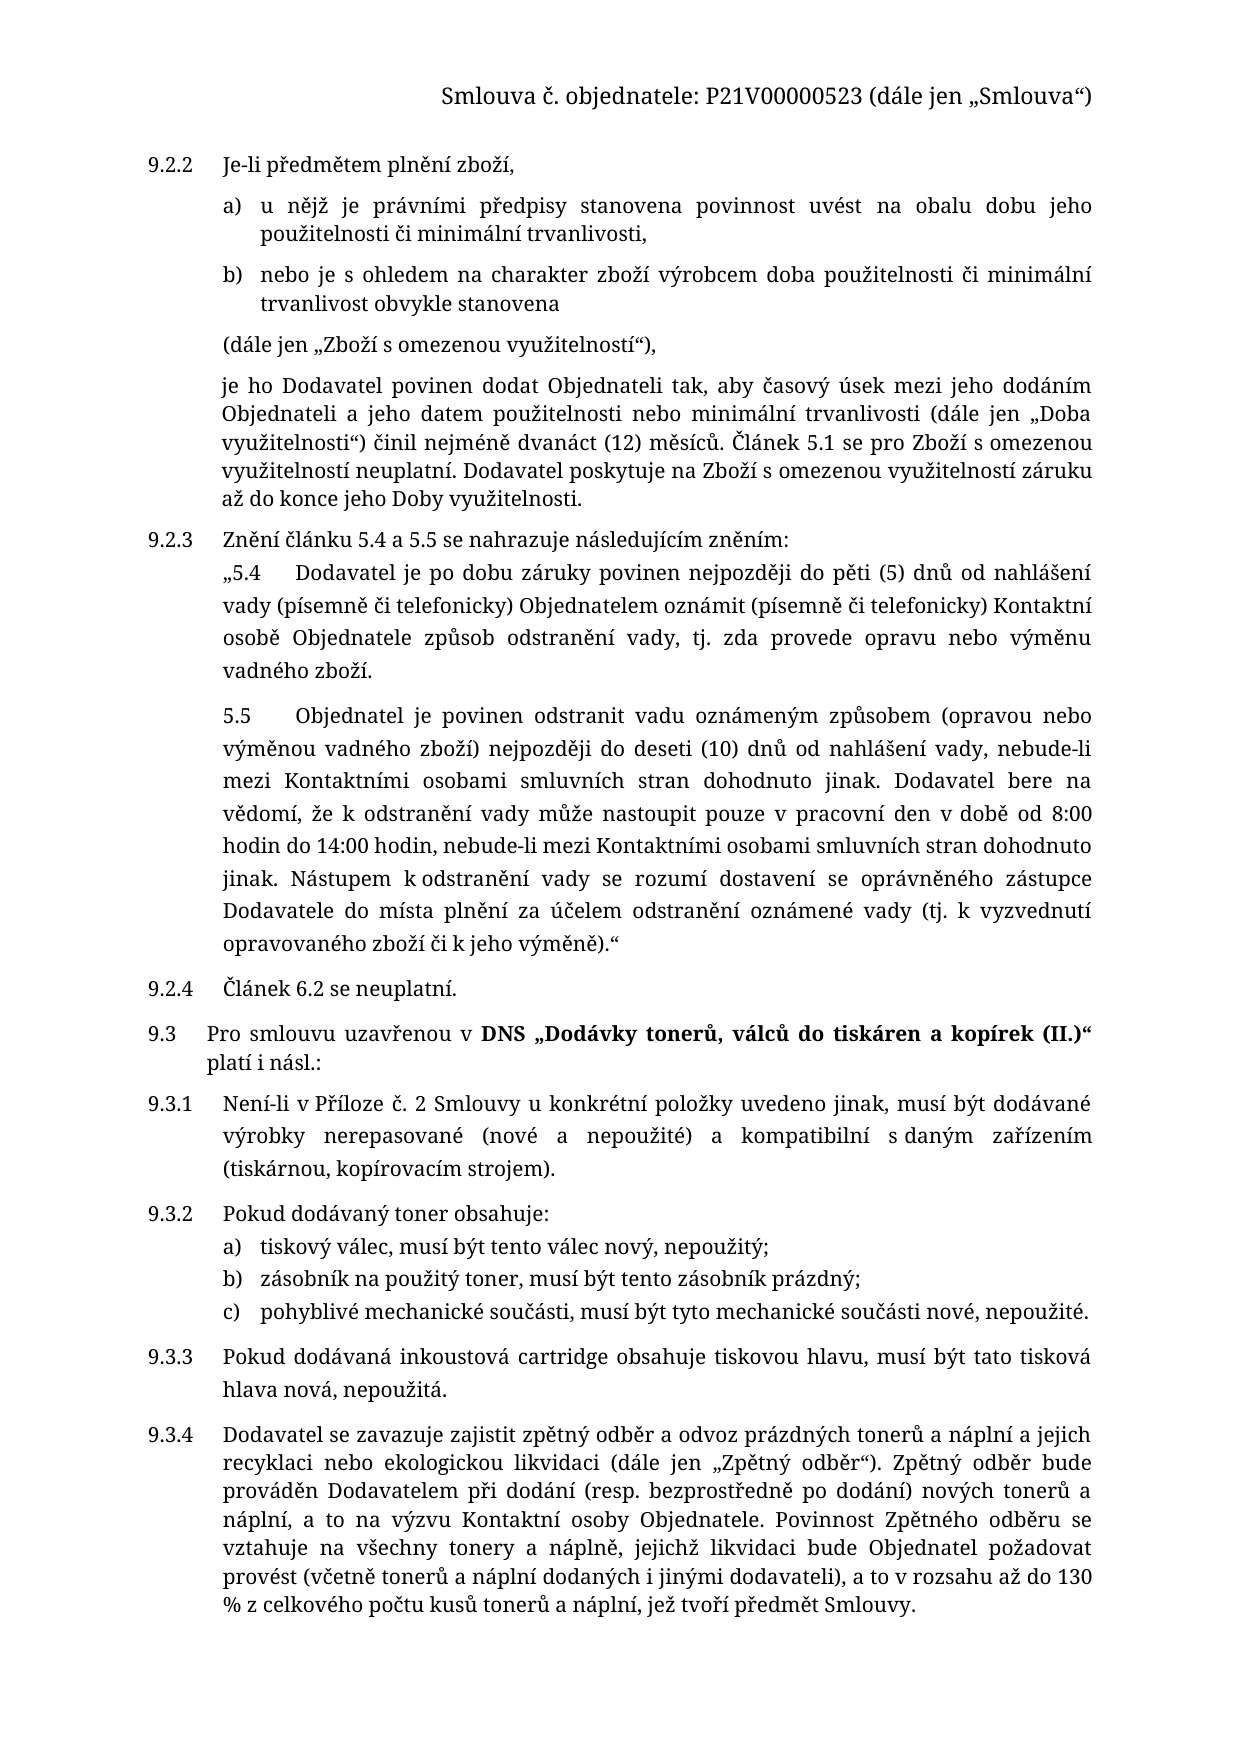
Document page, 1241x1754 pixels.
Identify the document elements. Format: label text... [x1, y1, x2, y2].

list pohyblivé mechanické součásti, musí být tyto mechanické součásti nové, nepoužité. [223, 1297, 1093, 1325]
list Pokud dodávaný toner obsahuje: [148, 1199, 1093, 1228]
list nebo je s ohledem na charakter zboží výrobcem doba použitelnosti či minimální trvanlivost obvykle stanovena [223, 261, 1093, 317]
list Dodavatel se zavazuje zajistit zpětný odběr a odvoz prázdných tonerů a náplní a jejich recyklaci nebo ekologickou likvidaci (dále jen „Zpětný odběr“). Zpětný odběr bude prováděn Dodavatelem při dodání (resp. bezprostředně po dodání) nových tonerů a náplní, a to na výzvu Kontaktní osoby Objednatele. Povinnost Zpětného odběru se vztahuje na všechny tonery a náplně, jejichž likvidaci bude Objednatel požadovat provést (včetně tonerů a náplní dodaných i jinými dodavateli), a to v rozsahu až do 130 % z celkového počtu kusů tonerů a náplní, jež tvoří předmět Smlouvy. [148, 1420, 1093, 1619]
text je ho Dodavatel povinen dodat Objednateli tak, aby časový úsek mezi jeho dodáním Objednateli a jeho datem použitelnosti nebo minimální trvanlivosti (dále jen „Doba využitelnosti“) činil nejméně dvanáct (12) měsíců. Článek 5.1 se pro Zboží s omezenou využitelností neuplatní. Dodavatel poskytuje na Zboží s omezenou využitelností záruku až do konce jeho Doby využitelnosti. [221, 371, 1093, 513]
list zásobník na použitý toner, musí být tento zásobník prázdný; [223, 1264, 1093, 1293]
list Není-li v Příloze č. 2 Smlouvy u konkrétní položky uvedeno jinak, musí být dodávané výrobky nerepasované (nové a nepoužité) a kompatibilní s daným zařízením (tiskárnou, kopírovacím strojem). [148, 1089, 1093, 1182]
list „5.4 Dodavatel je po dobu záruky povinen nejpozději do pěti (5) dnů od nahlášení vady (písemně či telefonicky) Objednatelem oznámit (písemně či telefonicky) Kontaktní osobě Objednatele způsob odstranění vady, tj. zda provede opravu nebo výměnu vadného zboží. [223, 558, 1093, 684]
list Pokud dodávaná inkoustová cartridge obsahuje tiskovou hlavu, musí být tato tisková hlava nová, nepoužitá. [148, 1342, 1093, 1403]
text (dále jen „Zboží s omezenou využitelností“), [223, 330, 1093, 358]
list tiskový válec, musí být tento válec nový, nepoužitý; [223, 1232, 1093, 1260]
list Článek 6.2 se neuplatní. [148, 974, 1093, 1003]
list 5.5 Objednatel je povinen odstranit vadu oznámeným způsobem (opravou nebo výměnou vadného zboží) nejpozději do deseti (10) dnů od nahlášení vady, nebude-li mezi Kontaktními osobami smluvních stran dohodnuto jinak. Dodavatel bere na vědomí, že k odstranění vady může nastoupit pouze v pracovní den v době od 8:00 hodin do 14:00 hodin, nebude-li mezi Kontaktními osobami smluvních stran dohodnuto jinak. Nástupem k odstranění vady se rozumí dostavení se oprávněného zástupce Dodavatele do místa plnění za účelem odstranění oznámené vady (tj. k vyzvednutí opravovaného zboží či k jeho výměně).“ [223, 701, 1093, 958]
list Pro smlouvu uzavřenou v DNS „Dodávky tonerů, válců do tiskáren a kopírek (II.)“ platí i násl.: [148, 1019, 1093, 1076]
list u nějž je právními předpisy stanovena povinnost uvést na obalu dobu jeho použitelnosti či minimální trvanlivosti, [223, 191, 1093, 248]
list Je-li předmětem plnění zboží, [148, 150, 1093, 179]
list Znění článku 5.4 a 5.5 se nahrazuje následujícím zněním: [148, 526, 1093, 554]
